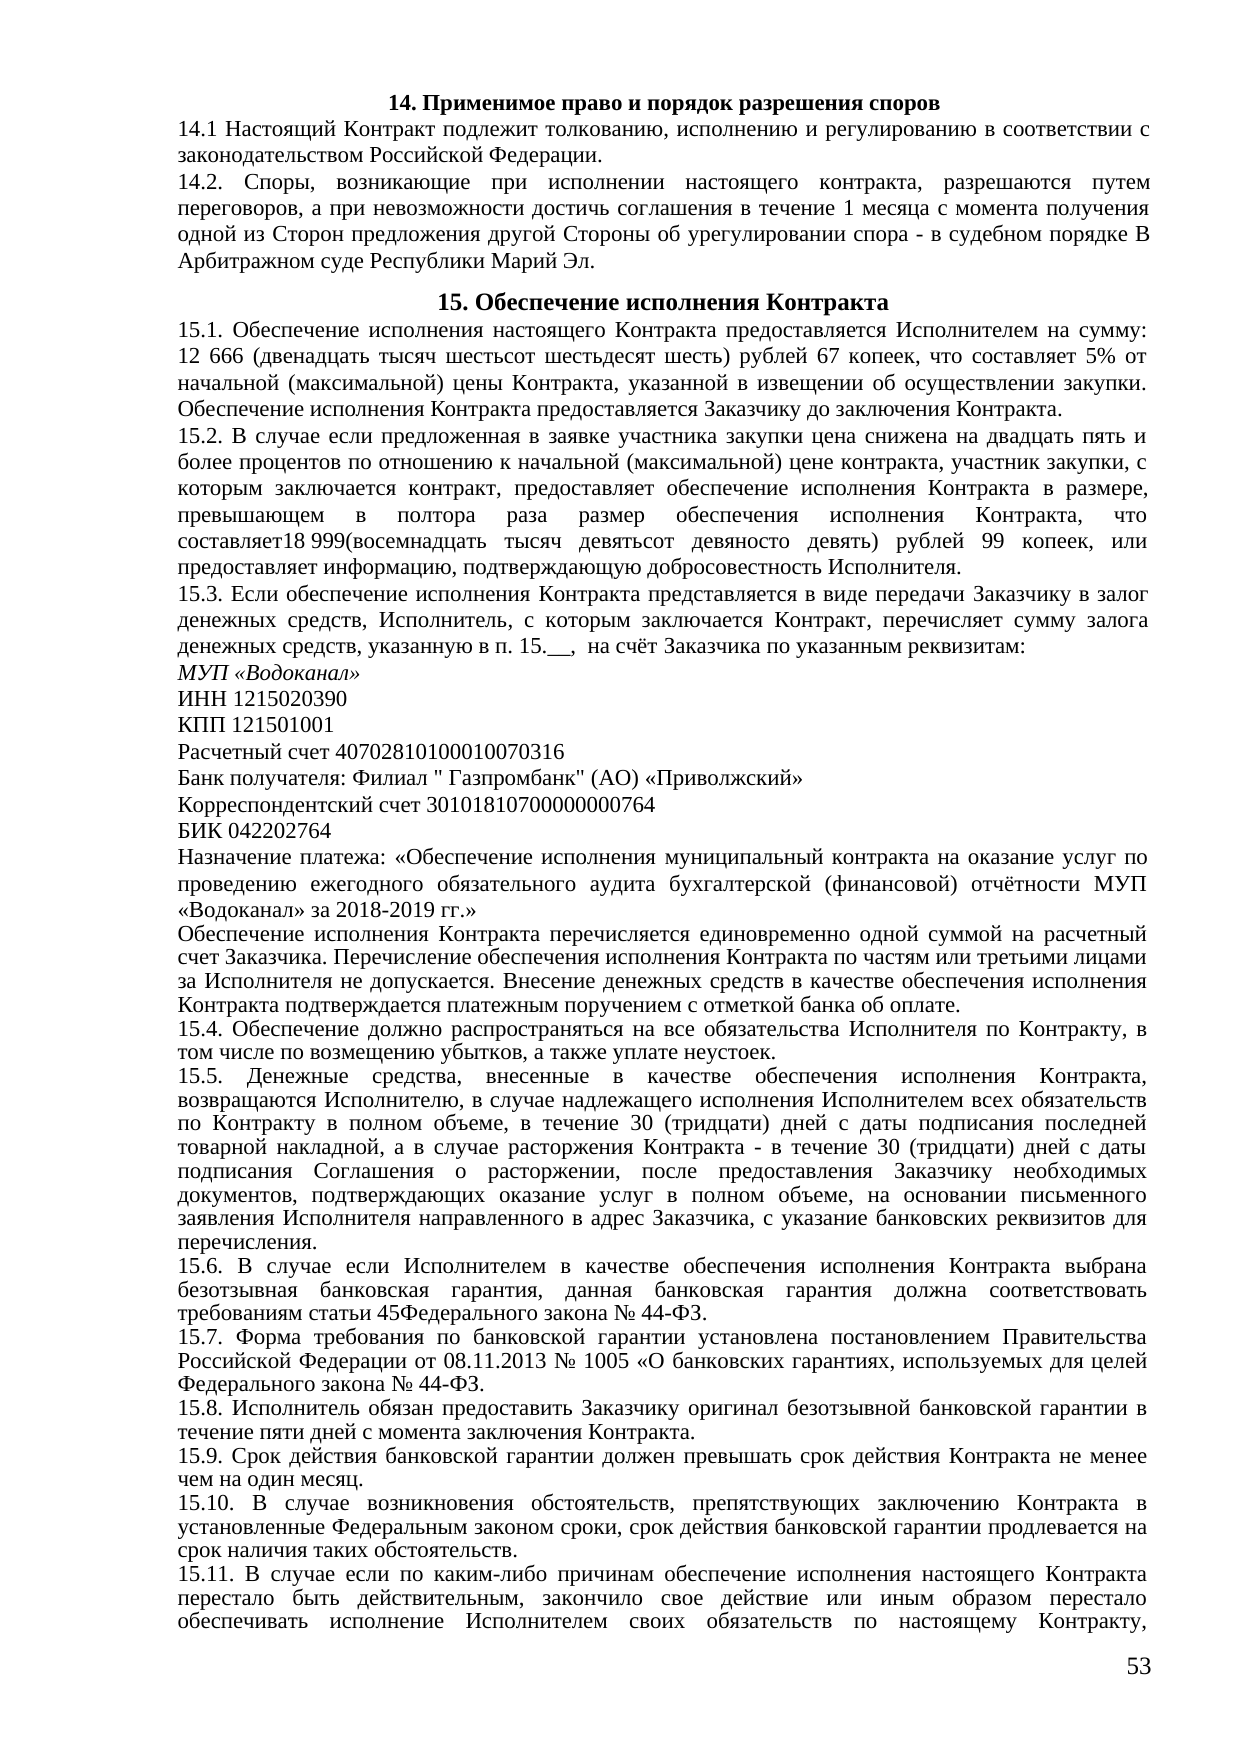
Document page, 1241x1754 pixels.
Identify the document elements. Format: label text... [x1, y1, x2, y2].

text Назначение платежа: «Обеспечение исполнения муниципальный контракта на оказание услуг по проведению ежегодного обязательного аудита бухгалтерской (финансовой) отчётности МУП «Водоканал» за 2018-2019 гг.» [177, 843, 1149, 922]
text Расчетный счет 40702810100010070316 [177, 738, 1149, 764]
text КПП 121501001 [177, 712, 1149, 738]
text Обеспечение исполнения Контракта перечисляется единовременно одной суммой на расчетный счет Заказчика. Перечисление обеспечения исполнения Контракта по частям или третьими лицами за Исполнителя не допускается. Внесение денежных средств в качестве обеспечения исполнения Контракта подтверждается платежным поручением с отметкой банка об оплате. [177, 922, 1149, 1017]
text 15.1. Обеспечение исполнения настоящего Контракта предоставляется Исполнителем на сумму: 12 666 (двенадцать тысяч шестьсот шестьдесят шесть) рублей 67 копеек, что составляет 5% от начальной (максимальной) цены Контракта, указанной в извещении об осуществлении закупки. Обеспечение исполнения Контракта предоставляется Заказчику до заключения Контракта. [177, 316, 1149, 422]
text 15. Обеспечение исполнения Контракта [177, 287, 1149, 316]
text 15.9. Срок действия банковской гарантии должен превышать срок действия Контракта не менее чем на один месяц. [177, 1444, 1149, 1492]
text 15.5. Денежные средства, внесенные в качестве обеспечения исполнения Контракта, возвращаются Исполнителю, в случае надлежащего исполнения Исполнителем всех обязательств по Контракту в полном объеме, в течение 30 (тридцати) дней с даты подписания последней товарной накладной, а в случае расторжения Контракта - в течение 30 (тридцати) дней с даты подписания Соглашения о расторжении, после предоставления Заказчику необходимых документов, подтверждающих оказание услуг в полном объеме, на основании письменного заявления Исполнителя направленного в адрес Заказчика, с указание банковских реквизитов для перечисления. [177, 1065, 1149, 1254]
text 14.2. Споры, возникающие при исполнении настоящего контракта, разрешаются путем переговоров, а при невозможности достичь соглашения в течение 1 месяца с момента получения одной из Сторон предложения другой Стороны об урегулировании спора - в судебном порядке В Арбитражном суде Республики Марий Эл. [177, 168, 1152, 273]
text 14.1 Настоящий Контракт подлежит толкованию, исполнению и регулированию в соответствии с законодательством Российской Федерации. [177, 115, 1152, 168]
text 15.2. В случае если предложенная в заявке участника закупки цена снижена на двадцать пять и более процентов по отношению к начальной (максимальной) цене контракта, участник закупки, с которым заключается контракт, предоставляет обеспечение исполнения Контракта в размере, превышающем в полтора раза размер обеспечения исполнения Контракта, что составляет18 999(восемнадцать тысяч девятьсот девяносто девять) рублей 99 копеек, или предоставляет информацию, подтверждающую добросовестность Исполнителя. [177, 422, 1149, 580]
text 15.10. В случае возникновения обстоятельств, препятствующих заключению Контракта в установленные Федеральным законом сроки, срок действия банковской гарантии продлевается на срок наличия таких обстоятельств. [177, 1492, 1149, 1563]
text БИК 042202764 [177, 817, 1149, 843]
text Корреспондентский счет 30101810700000000764 [177, 791, 1149, 817]
text 15.3. Если обеспечение исполнения Контракта представляется в виде передачи Заказчику в залог денежных средств, Исполнитель, с которым заключается Контракт, перечисляет сумму залога денежных средств, указанную в п. 15.__, на счёт Заказчика по указанным реквизитам: [177, 580, 1149, 659]
text 14. Применимое право и порядок разрешения споров [177, 89, 1152, 115]
text МУП «Водоканал» [177, 659, 1149, 685]
text ИНН 1215020390 [177, 685, 1149, 712]
text 15.4. Обеспечение должно распространяться на все обязательства Исполнителя по Контракту, в том числе по возмещению убытков, а также уплате неустоек. [177, 1017, 1149, 1065]
text Банк получателя: Филиал " Газпромбанк" (АО) «Приволжский» [177, 764, 1149, 791]
text 15.7. Форма требования по банковской гарантии установлена постановлением Правительства Российской Федерации от 08.11.2013 № 1005 «О банковских гарантиях, используемых для целей Федерального закона № 44-ФЗ. [177, 1326, 1149, 1397]
text 15.6. В случае если Исполнителем в качестве обеспечения исполнения Контракта выбрана безотзывная банковская гарантия, данная банковская гарантия должна соответствовать требованиям статьи 45Федерального закона № 44-ФЗ. [177, 1254, 1149, 1326]
text 15.8. Исполнитель обязан предоставить Заказчику оригинал безотзывной банковской гарантии в течение пяти дней с момента заключения Контракта. [177, 1397, 1149, 1444]
